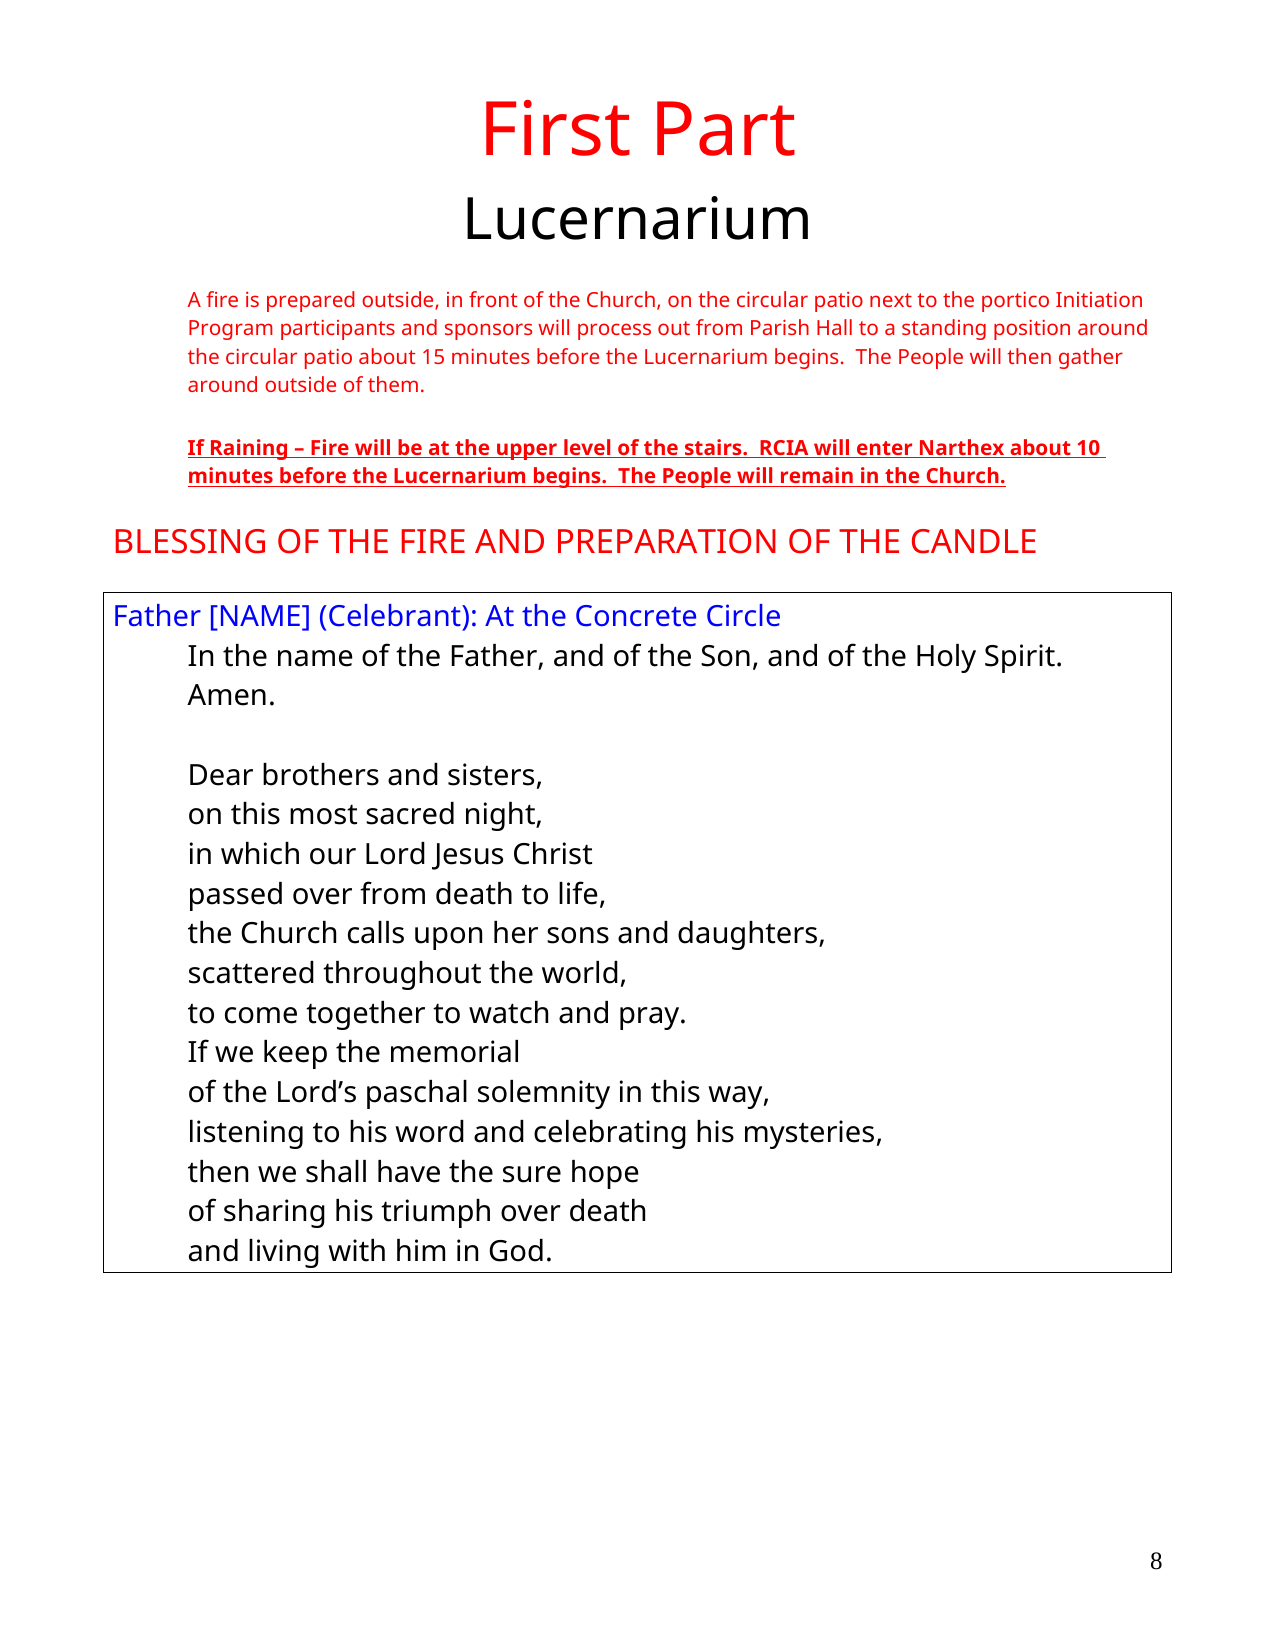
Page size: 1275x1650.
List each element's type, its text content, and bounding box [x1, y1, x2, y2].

text Father [NAME] (Celebrant): At the Concrete Circle [104, 593, 1171, 635]
subtitle BLESSING OF THE FIRE AND PREPARATION OF THE CANDLE [112, 518, 1162, 564]
text listening to his word and celebrating his mysteries, [112, 1111, 1162, 1151]
subtitle Lucernarium [112, 177, 1162, 257]
text In the name of the Father, and of the Son, and of the Holy Spirit. [112, 635, 1162, 674]
text to come together to watch and pray. [112, 992, 1162, 1032]
text passed over from death to life, [112, 873, 1162, 913]
text Dear brothers and sisters, [112, 754, 1162, 794]
subtitle First Part [112, 75, 1162, 177]
text If Raining – Fire will be at the upper level of the stairs. RCIA will enter Narthex about 10 minutes before the Lucernarium begins. The People will remain in the Church. [187, 433, 1162, 490]
text of the Lord’s paschal solemnity in this way, [112, 1071, 1162, 1111]
text Amen. [112, 674, 1162, 714]
text A fire is prepared outside, in front of the Church, on the circular patio next to the portico Initiation Program participants and sponsors will process out from Parish Hall to a standing position around the circular patio about 15 minutes before the Lucernarium begins. The People will then gather around outside of them. [187, 285, 1162, 399]
text scattered throughout the world, [112, 952, 1162, 992]
text the Church calls upon her sons and daughters, [112, 913, 1162, 952]
text If we keep the memorial [112, 1032, 1162, 1071]
text on this most sacred night, [112, 794, 1162, 833]
text of sharing his triumph over death [112, 1191, 1162, 1227]
text in which our Lord Jesus Christ [112, 833, 1162, 873]
text and living with him in God. [104, 1227, 1171, 1272]
text then we shall have the sure hope [112, 1151, 1162, 1191]
